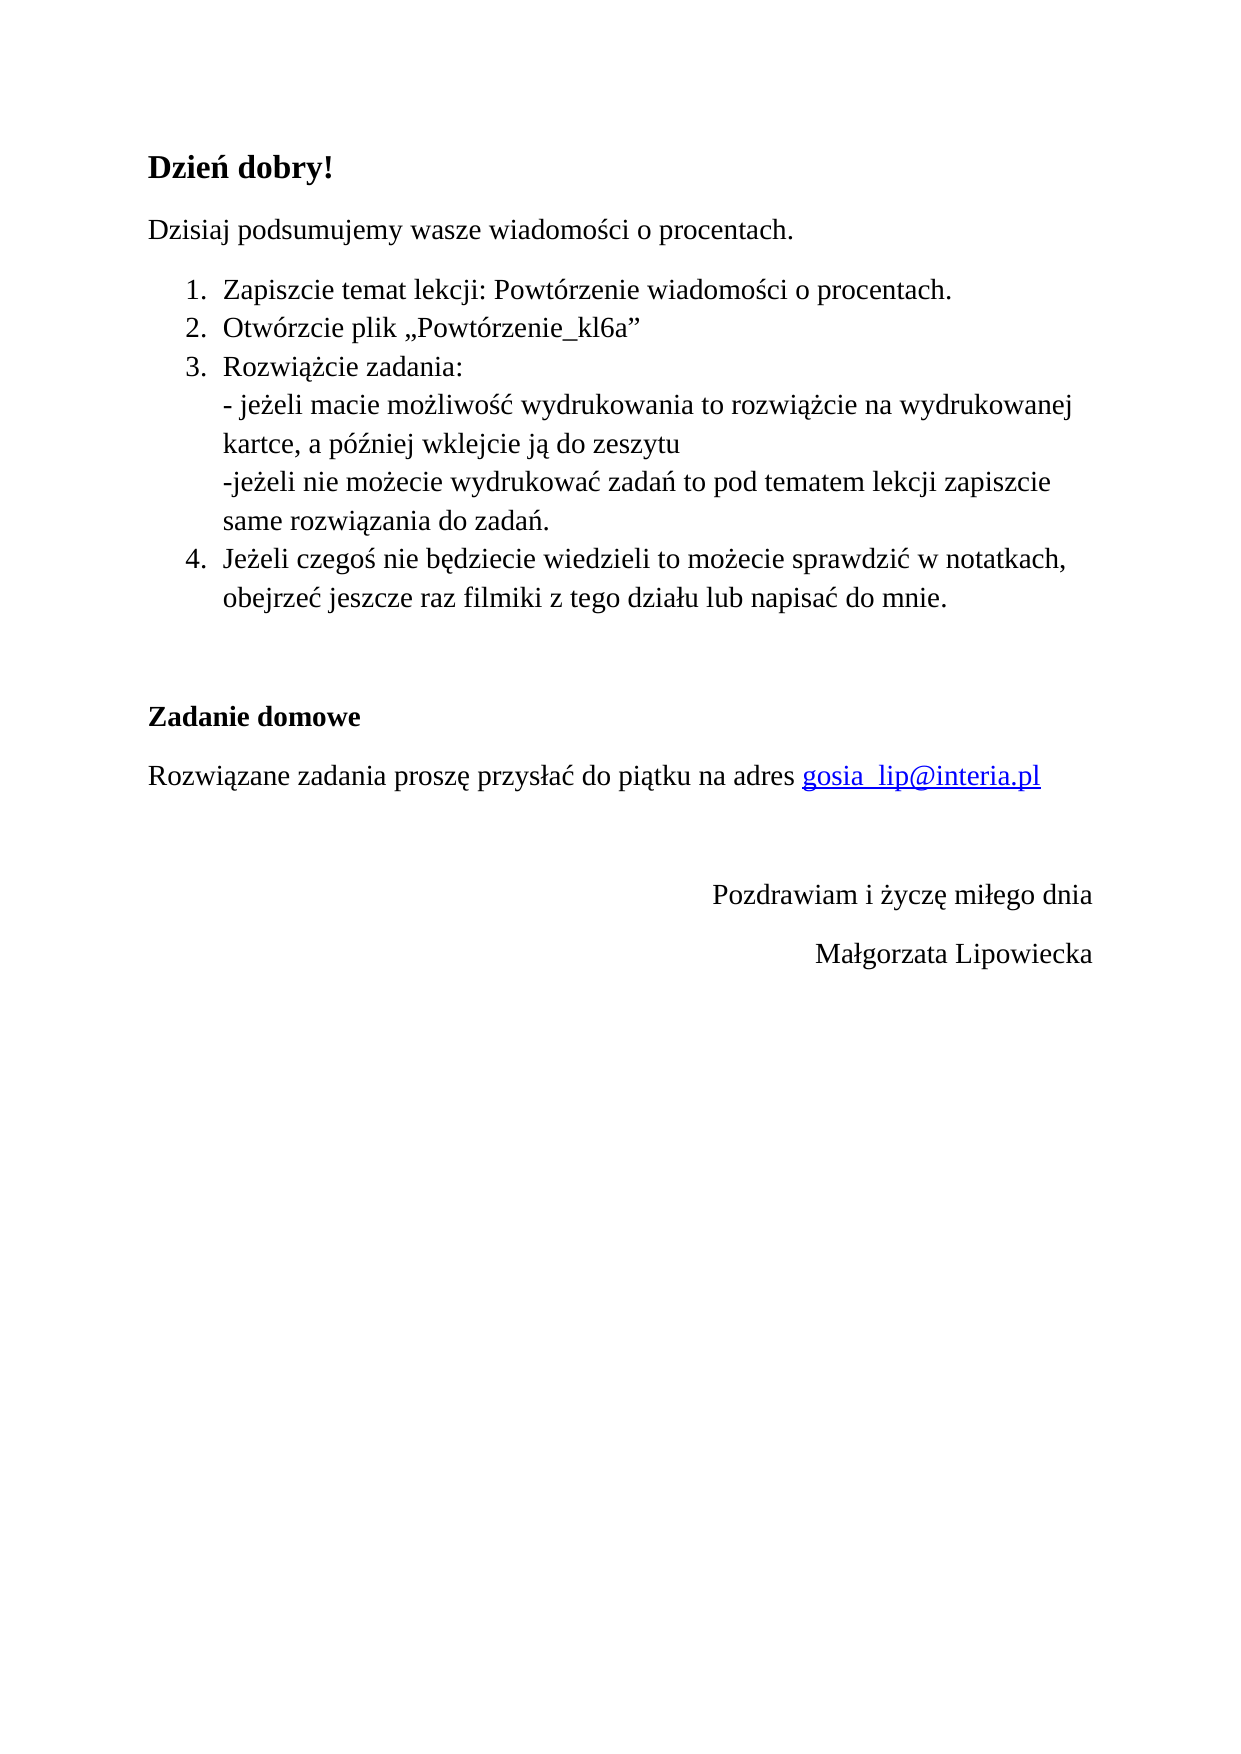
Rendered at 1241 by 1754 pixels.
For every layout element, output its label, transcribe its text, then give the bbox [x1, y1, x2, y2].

list - jeżeli macie możliwość wydrukowania to rozwiążcie na wydrukowanej kartce, a później wklejcie ją do zeszytu [223, 387, 1093, 459]
text Dzisiaj podsumujemy wasze wiadomości o procentach. [148, 212, 1093, 246]
text Zadanie domowe [148, 699, 1093, 732]
list -jeżeli nie możecie wydrukować zadań to pod tematem lekcji zapiszcie same rozwiązania do zadań. [223, 464, 1093, 537]
list Rozwiążcie zadania: [185, 349, 1093, 382]
text Rozwiązane zadania proszę przysłać do piątku na adres gosia_lip@interia.pl [148, 758, 1093, 792]
text Dzień dobry! [148, 148, 1093, 186]
list Jeżeli czegoś nie będziecie wiedzieli to możecie sprawdzić w notatkach, obejrzeć jeszcze raz filmiki z tego działu lub napisać do mnie. [185, 542, 1093, 614]
list Zapiszcie temat lekcji: Powtórzenie wiadomości o procentach. [185, 272, 1093, 305]
text Pozdrawiam i życzę miłego dnia [148, 877, 1093, 911]
list Otwórzcie plik „Powtórzenie_kl6a” [185, 310, 1093, 344]
text Małgorzata Lipowiecka [148, 936, 1093, 970]
